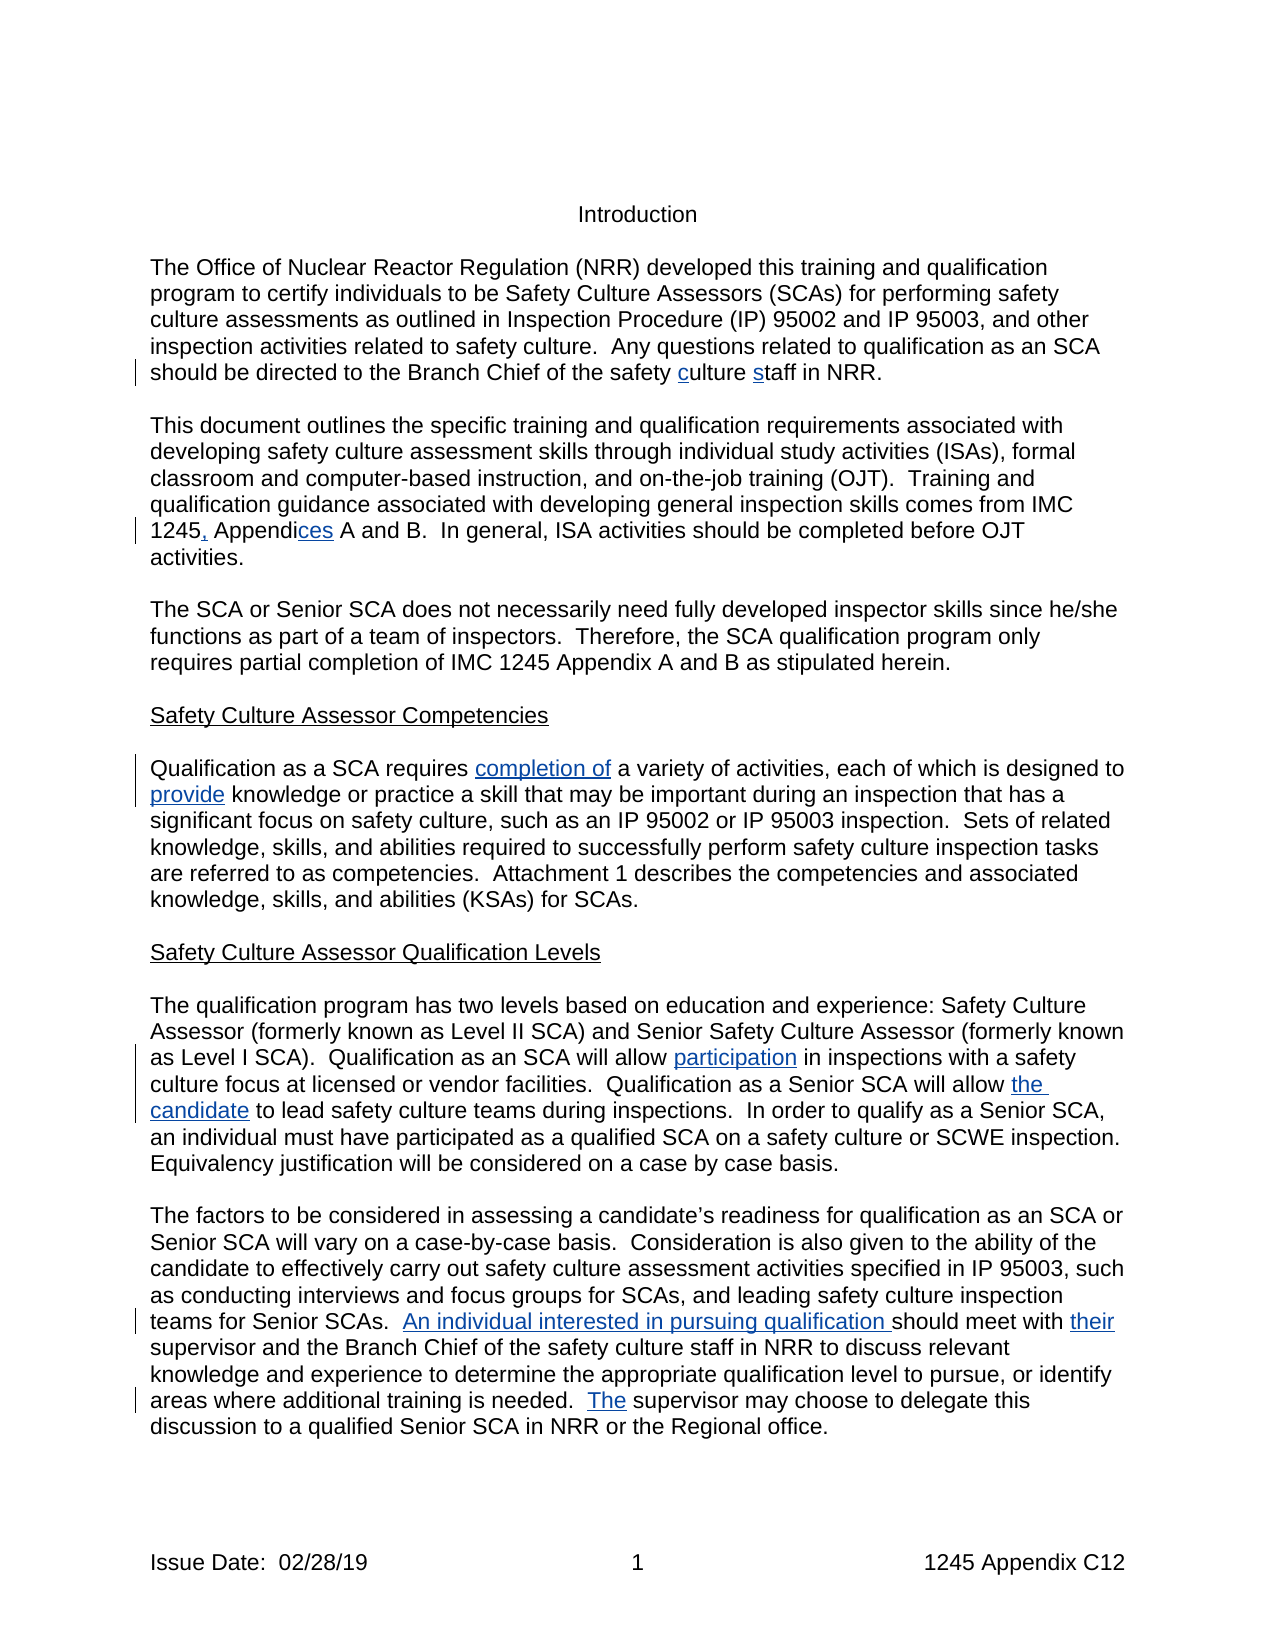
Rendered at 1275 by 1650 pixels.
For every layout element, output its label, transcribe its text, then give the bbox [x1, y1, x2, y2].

text The qualification program has two levels based on education and experience: Safety Culture Assessor (formerly known as Level II SCA) and Senior Safety Culture Assessor (formerly known as Level I SCA). Qualification as an SCA will allow in inspections with a safety culture focus at licensed or vendor facilities. Qualification as a Senior SCA will allow to lead safety culture teams during inspections. In order to qualify as a Senior SCA, an individual must have participated as a qualified SCA on a safety culture or SCWE inspection. Equivalency justification will be considered on a case by case basis. [150, 992, 1125, 1176]
text Qualification as a SCA requires a variety of activities, each of which is designed to knowledge or practice a skill that may be important during an inspection that has a significant focus on safety culture, such as an IP 95002 or IP 95003 inspection. Sets of related knowledge, skills, and abilities required to successfully perform safety culture inspection tasks are referred to as competencies. Attachment 1 describes the competencies and associated knowledge, skills, and abilities (KSAs) for SCAs. [150, 754, 1125, 913]
text The factors to be considered in assessing a candidate’s readiness for qualification as an SCA or Senior SCA will vary on a case-by-case basis. Consideration is also given to the ability of the candidate to effectively carry out safety culture assessment activities specified in IP 95003, such as conducting interviews and focus groups for SCAs, and leading safety culture inspection teams for Senior SCAs. should meet with supervisor and the Branch Chief of the safety culture staff in NRR to discuss relevant knowledge and experience to determine the appropriate qualification level to pursue, or identify areas where additional training is needed. supervisor may choose to delegate this discussion to a qualified Senior SCA in NRR or the Regional office. [150, 1202, 1125, 1440]
text This document outlines the specific training and qualification requirements associated with developing safety culture assessment skills through individual study activities (ISAs), formal classroom and computer-based instruction, and on-the-job training (OJT). Training and qualification guidance associated with developing general inspection skills comes from IMC 1245 Appendi A and B. In general, ISA activities should be completed before OJT activities. [150, 412, 1125, 570]
text Introduction [150, 201, 1125, 227]
text The SCA or Senior SCA does not necessarily need fully developed inspector skills since he/she functions as part of a team of inspectors. Therefore, the SCA qualification program only requires partial completion of IMC 1245 Appendix A and B as stipulated herein. [150, 596, 1125, 675]
text The Office of Nuclear Reactor Regulation (NRR) developed this training and qualification program to certify individuals to be Safety Culture Assessors (SCAs) for performing safety culture assessments as outlined in Inspection Procedure (IP) 95002 and IP 95003, and other inspection activities related to safety culture. Any questions related to qualification as an SCA should be directed to the Branch Chief of the safety ulture taff in NRR. [150, 254, 1125, 386]
text Safety Culture Assessor Competencies [150, 702, 1125, 728]
text Safety Culture Assessor Qualification Levels [150, 939, 1125, 965]
